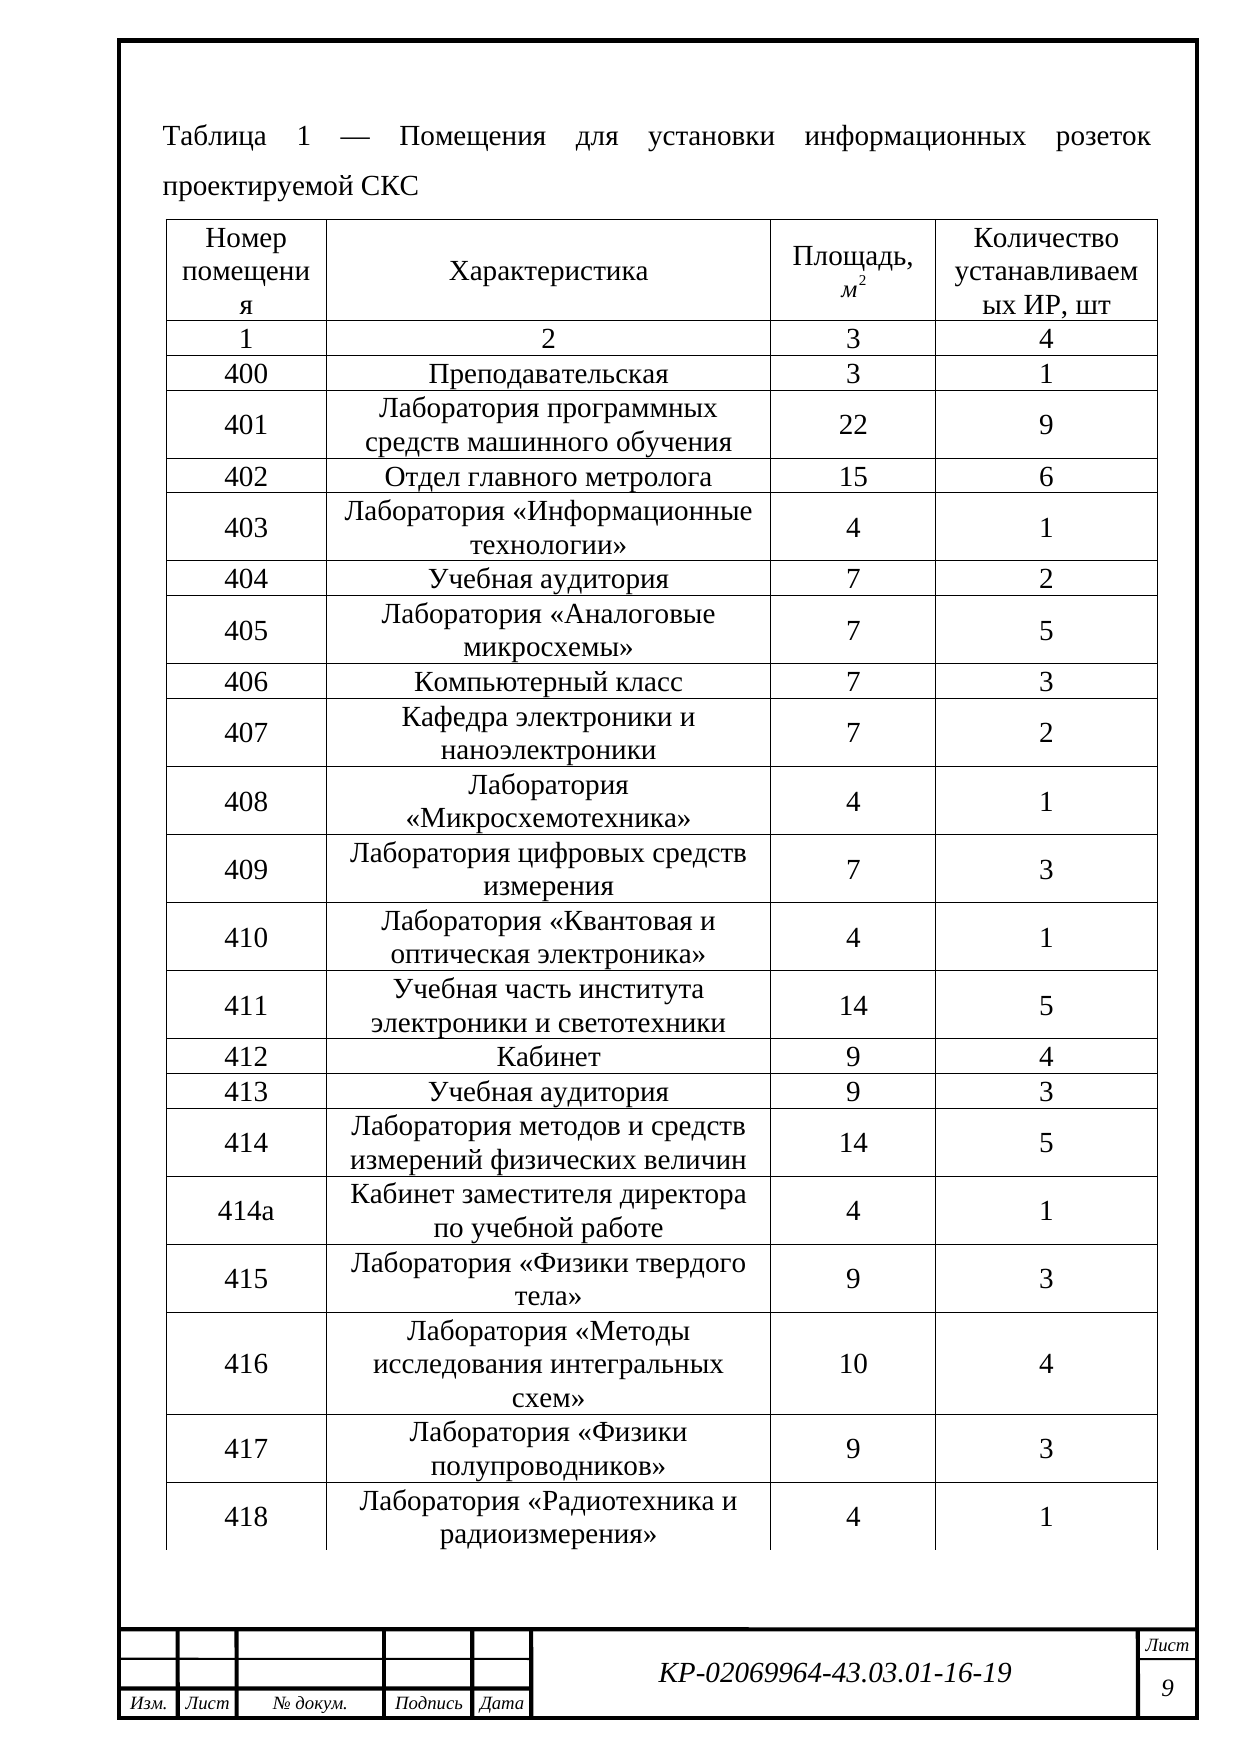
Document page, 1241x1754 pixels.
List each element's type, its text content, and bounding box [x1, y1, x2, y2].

table_cell 2 [936, 699, 1157, 766]
table_cell 1 [936, 1177, 1157, 1244]
table_cell 415 [167, 1245, 326, 1312]
table_cell 406 [167, 664, 326, 698]
table_cell 5 [936, 596, 1157, 663]
table_cell 418 [167, 1483, 326, 1550]
table_cell 7 [771, 699, 935, 766]
table_cell 4 [936, 321, 1157, 355]
table_cell 403 [167, 493, 326, 560]
table_cell Кафедра электроники и наноэлектроники [327, 699, 770, 766]
table_cell 4 [936, 1039, 1157, 1073]
table_cell 407 [167, 699, 326, 766]
table_cell 4 [771, 903, 935, 970]
table_cell 411 [167, 971, 326, 1038]
table_cell 3 [936, 1415, 1157, 1482]
table_cell Кабинет [327, 1039, 770, 1073]
table_cell Лаборатория «Физики твердого тела» [327, 1245, 770, 1312]
table_cell 3 [936, 835, 1157, 902]
table_cell 417 [167, 1415, 326, 1482]
table_cell 9 [936, 391, 1157, 458]
table_cell 10 [771, 1313, 935, 1413]
table_cell 408 [167, 767, 326, 834]
table_header Количество устанавливаемых ИР, шт [936, 220, 1157, 320]
table_cell 414а [167, 1177, 326, 1244]
table_cell Лаборатория «Микросхемотехника» [327, 767, 770, 834]
table_cell 5 [936, 1109, 1157, 1176]
table_cell 3 [771, 356, 935, 389]
table_cell 6 [936, 459, 1157, 492]
table_cell 416 [167, 1313, 326, 1413]
table_cell Компьютерный класс [327, 664, 770, 698]
table_cell Лаборатория «Аналоговые микросхемы» [327, 596, 770, 663]
table_cell 9 [771, 1074, 935, 1107]
table_cell Преподавательская [327, 356, 770, 389]
table_cell 4 [771, 493, 935, 560]
table_cell 405 [167, 596, 326, 663]
table_cell Лаборатория цифровых средств измерения [327, 835, 770, 902]
table_cell 1 [936, 903, 1157, 970]
table_cell 9 [771, 1245, 935, 1312]
table_cell 9 [771, 1415, 935, 1482]
table_cell Отдел главного метролога [327, 459, 770, 492]
table_cell 7 [771, 596, 935, 663]
table_cell Лаборатория «Радиотехника и радиоизмерения» [327, 1483, 770, 1550]
table_cell 4 [771, 767, 935, 834]
table_cell 7 [771, 664, 935, 698]
table_cell 9 [771, 1039, 935, 1073]
table_header Характеристика [327, 220, 770, 320]
table_cell 400 [167, 356, 326, 389]
table_cell 4 [936, 1313, 1157, 1413]
table_cell 3 [771, 321, 935, 355]
table_cell Учебная часть института электроники и светотехники [327, 971, 770, 1038]
table_cell Лаборатория «Методы исследования интегральных схем» [327, 1313, 770, 1413]
table_header Площадь, [771, 220, 935, 320]
table_cell 14 [771, 1109, 935, 1176]
table_cell Учебная аудитория [327, 561, 770, 595]
table_cell 14 [771, 971, 935, 1038]
table_cell 22 [771, 391, 935, 458]
table_cell 3 [936, 1245, 1157, 1312]
table_cell Лаборатория «Физики полупроводников» [327, 1415, 770, 1482]
table_cell 412 [167, 1039, 326, 1073]
table_cell 2 [936, 561, 1157, 595]
table_cell 413 [167, 1074, 326, 1107]
table_cell Лаборатория программных средств машинного обучения [327, 391, 770, 458]
table_cell 401 [167, 391, 326, 458]
table_cell 409 [167, 835, 326, 902]
table_cell 5 [936, 971, 1157, 1038]
table_cell 404 [167, 561, 326, 595]
table_cell 4 [771, 1177, 935, 1244]
table_cell 1 [936, 1483, 1157, 1550]
table_cell Лаборатория «Информационные технологии» [327, 493, 770, 560]
table_cell 1 [167, 321, 326, 355]
table_cell 1 [936, 493, 1157, 560]
table_cell 2 [327, 321, 770, 355]
table_cell 3 [936, 664, 1157, 698]
table_cell Лаборатория «Квантовая и оптическая электроника» [327, 903, 770, 970]
table_cell Лаборатория методов и средств измерений физических величин [327, 1109, 770, 1176]
text Таблица 1 — Помещения для установки информационных розеток проектируемой СКС [162, 118, 1152, 202]
table_cell 1 [936, 767, 1157, 834]
table_cell Учебная аудитория [327, 1074, 770, 1107]
table_cell Кабинет заместителя директора по учебной работе [327, 1177, 770, 1244]
table_cell 15 [771, 459, 935, 492]
table_header Номер помещения [167, 220, 326, 320]
table_cell 3 [936, 1074, 1157, 1107]
table_cell 410 [167, 903, 326, 970]
table_cell 402 [167, 459, 326, 492]
table_cell 7 [771, 561, 935, 595]
table_cell 1 [936, 356, 1157, 389]
table_cell 4 [771, 1483, 935, 1550]
table_cell 7 [771, 835, 935, 902]
table_cell 414 [167, 1109, 326, 1176]
